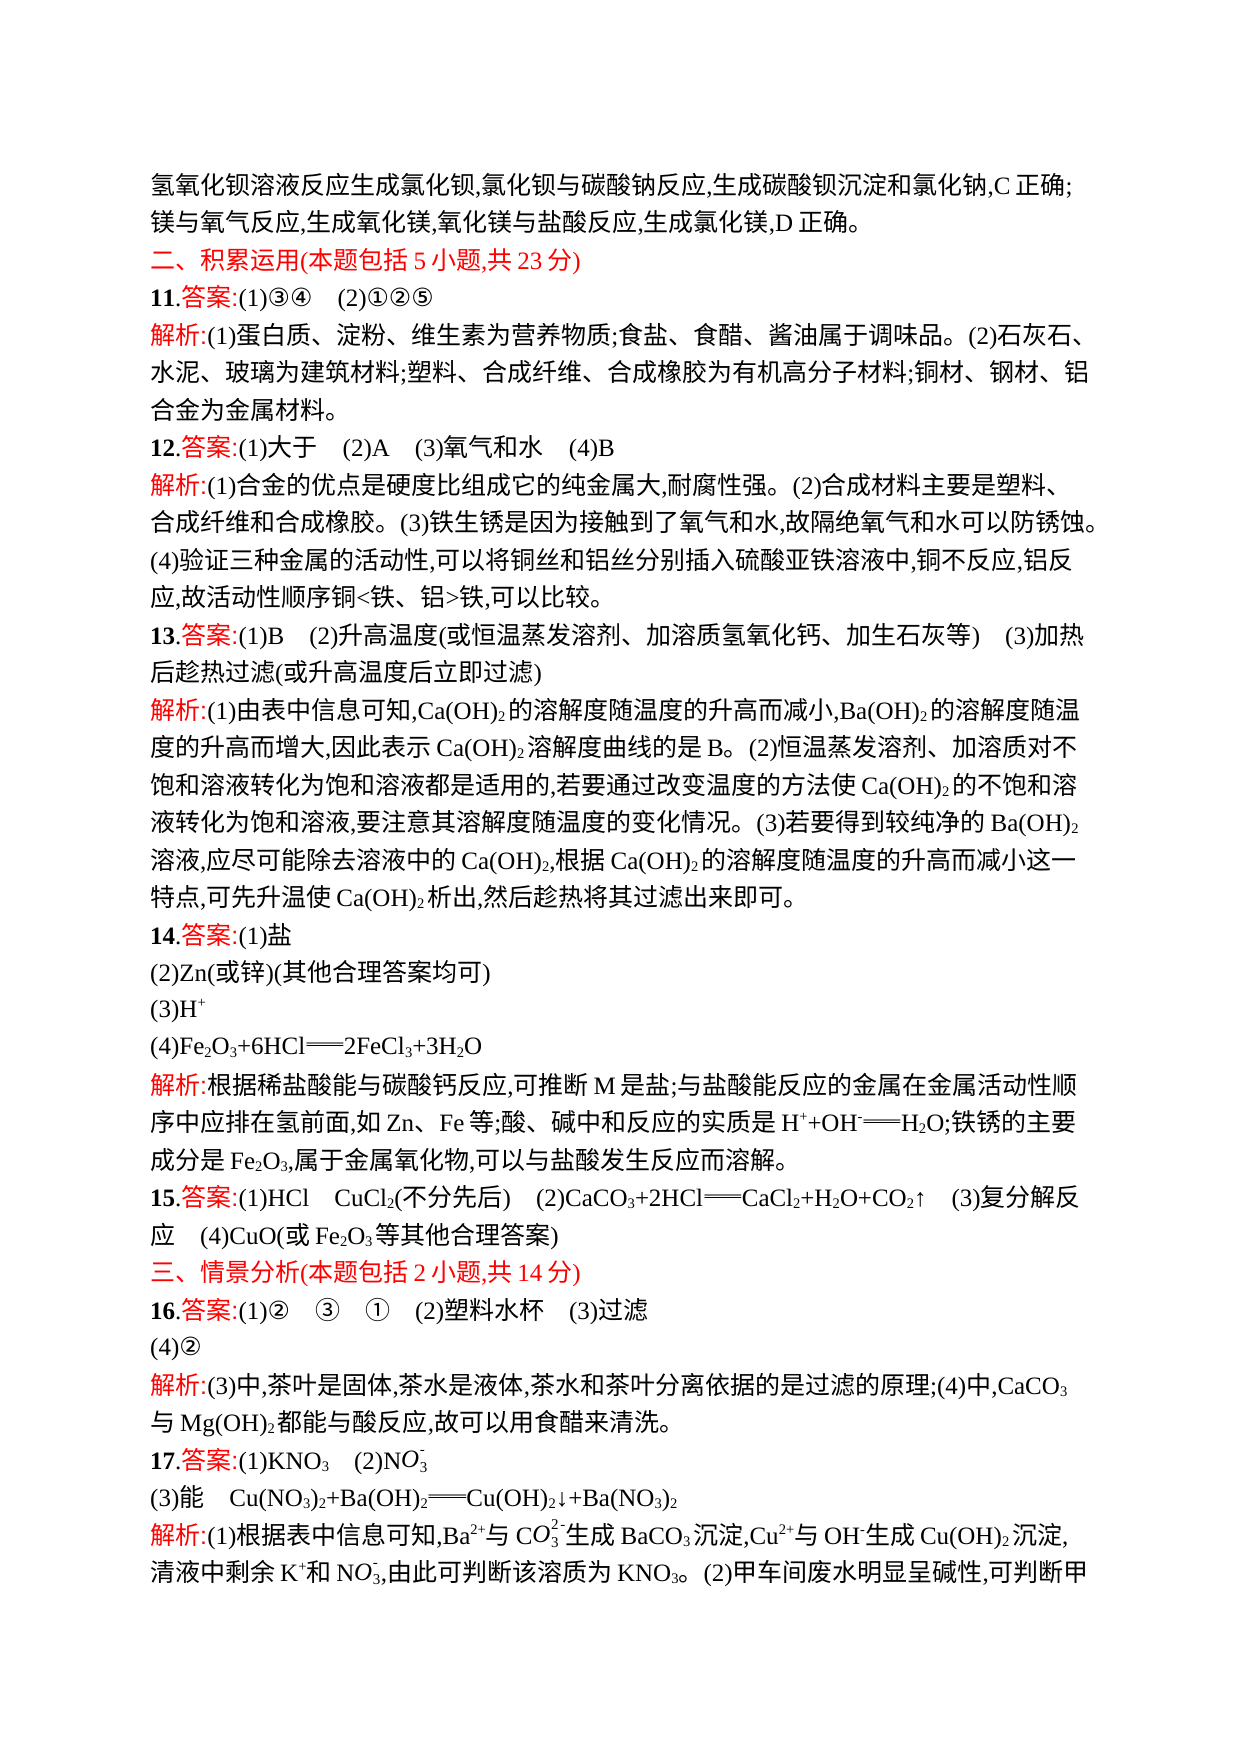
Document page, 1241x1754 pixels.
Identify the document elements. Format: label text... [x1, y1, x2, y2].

text 三、情景分析(本题包括2小题,共14分) [150, 1252, 1090, 1289]
text 12.答案:(1)大于 (2)A (3)氧气和水 (4)B [150, 427, 1090, 464]
text 13.答案:(1)B (2)升高温度(或恒温蒸发溶剂、加溶质氢氧化钙、加生石灰等) (3)加热后趁热过滤(或升高温度后立即过滤) [150, 614, 1090, 689]
text 11.答案:(1)③④ (2)①②⑤ [150, 277, 1090, 314]
text 17.答案:(1)KNO3 (2)N [150, 1439, 1090, 1477]
text 15.答案:(1)HCl CuCl2(不分先后) (2)CaCO3+2HClCaCl2+H2O+CO2↑ (3)复分解反应 (4)CuO(或Fe2O3等其他合理答案) [150, 1177, 1090, 1252]
picture [703, 1185, 742, 1207]
text 解析:(1)由表中信息可知,Ca(OH)2的溶解度随温度的升高而减小,Ba(OH)2的溶解度随温度的升高而增大,因此表示Ca(OH)2溶解度曲线的是B。(2)恒温蒸发溶剂、加溶质对不饱和溶液转化为饱和溶液都是适用的,若要通过改变温度的方法使Ca(OH)2的不饱和溶液转化为饱和溶液,要注意其溶解度随温度的变化情况。(3)若要得到较纯净的Ba(OH)2溶液,应尽可能除去溶液中的Ca(OH)2,根据Ca(OH)2的溶解度随温度的升高而减小这一特点,可先升温使Ca(OH)2析出,然后趁热将其过滤出来即可。 [150, 689, 1090, 914]
text (3)H+ [150, 989, 1090, 1027]
text (4)② [150, 1327, 1090, 1364]
text 解析:(3)中,茶叶是固体,茶水是液体,茶水和茶叶分离依据的是过滤的原理;(4)中,CaCO3与Mg(OH)2都能与酸反应,故可以用食醋来清洗。 [150, 1364, 1090, 1439]
text 二、积累运用(本题包括5小题,共23分) [150, 239, 1090, 277]
text (3)能 Cu(NO3)2+Ba(OH)2Cu(OH)2↓+Ba(NO3)2 [150, 1477, 1090, 1514]
text 14.答案:(1)盐 [150, 914, 1090, 952]
text 16.答案:(1)② ③ ① (2)塑料水杯 (3)过滤 [150, 1289, 1090, 1327]
picture [427, 1485, 467, 1507]
text (4)Fe2O3+6HCl2FeCl3+3H2O [150, 1027, 1090, 1064]
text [150, 1514, 1090, 1589]
picture [862, 1110, 901, 1132]
text 解析:(1)蛋白质、淀粉、维生素为营养物质;食盐、食醋、酱油属于调味品。(2)石灰石、水泥、玻璃为建筑材料;塑料、合成纤维、合成橡胶为有机高分子材料;铜材、钢材、铝合金为金属材料。 [150, 314, 1090, 427]
picture [305, 1033, 344, 1055]
text 解析:根据稀盐酸能与碳酸钙反应,可推断M是盐;与盐酸能反应的金属在金属活动性顺序中应排在氢前面,如Zn、Fe等;酸、碱中和反应的实质是H++OH-H2O;铁锈的主要成分是Fe2O3,属于金属氧化物,可以与盐酸发生反应而溶解。 [150, 1064, 1090, 1177]
text 解析:(1)合金的优点是硬度比组成它的纯金属大,耐腐性强。(2)合成材料主要是塑料、合成纤维和合成橡胶。(3)铁生锈是因为接触到了氧气和水,故隔绝氧气和水可以防锈蚀。(4)验证三种金属的活动性,可以将铜丝和铝丝分别插入硫酸亚铁溶液中,铜不反应,铝反应,故活动性顺序铜<铁、铝>铁,可以比较。 [150, 464, 1090, 614]
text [150, 164, 1090, 239]
text (2)Zn(或锌)(其他合理答案均可) [150, 952, 1090, 989]
